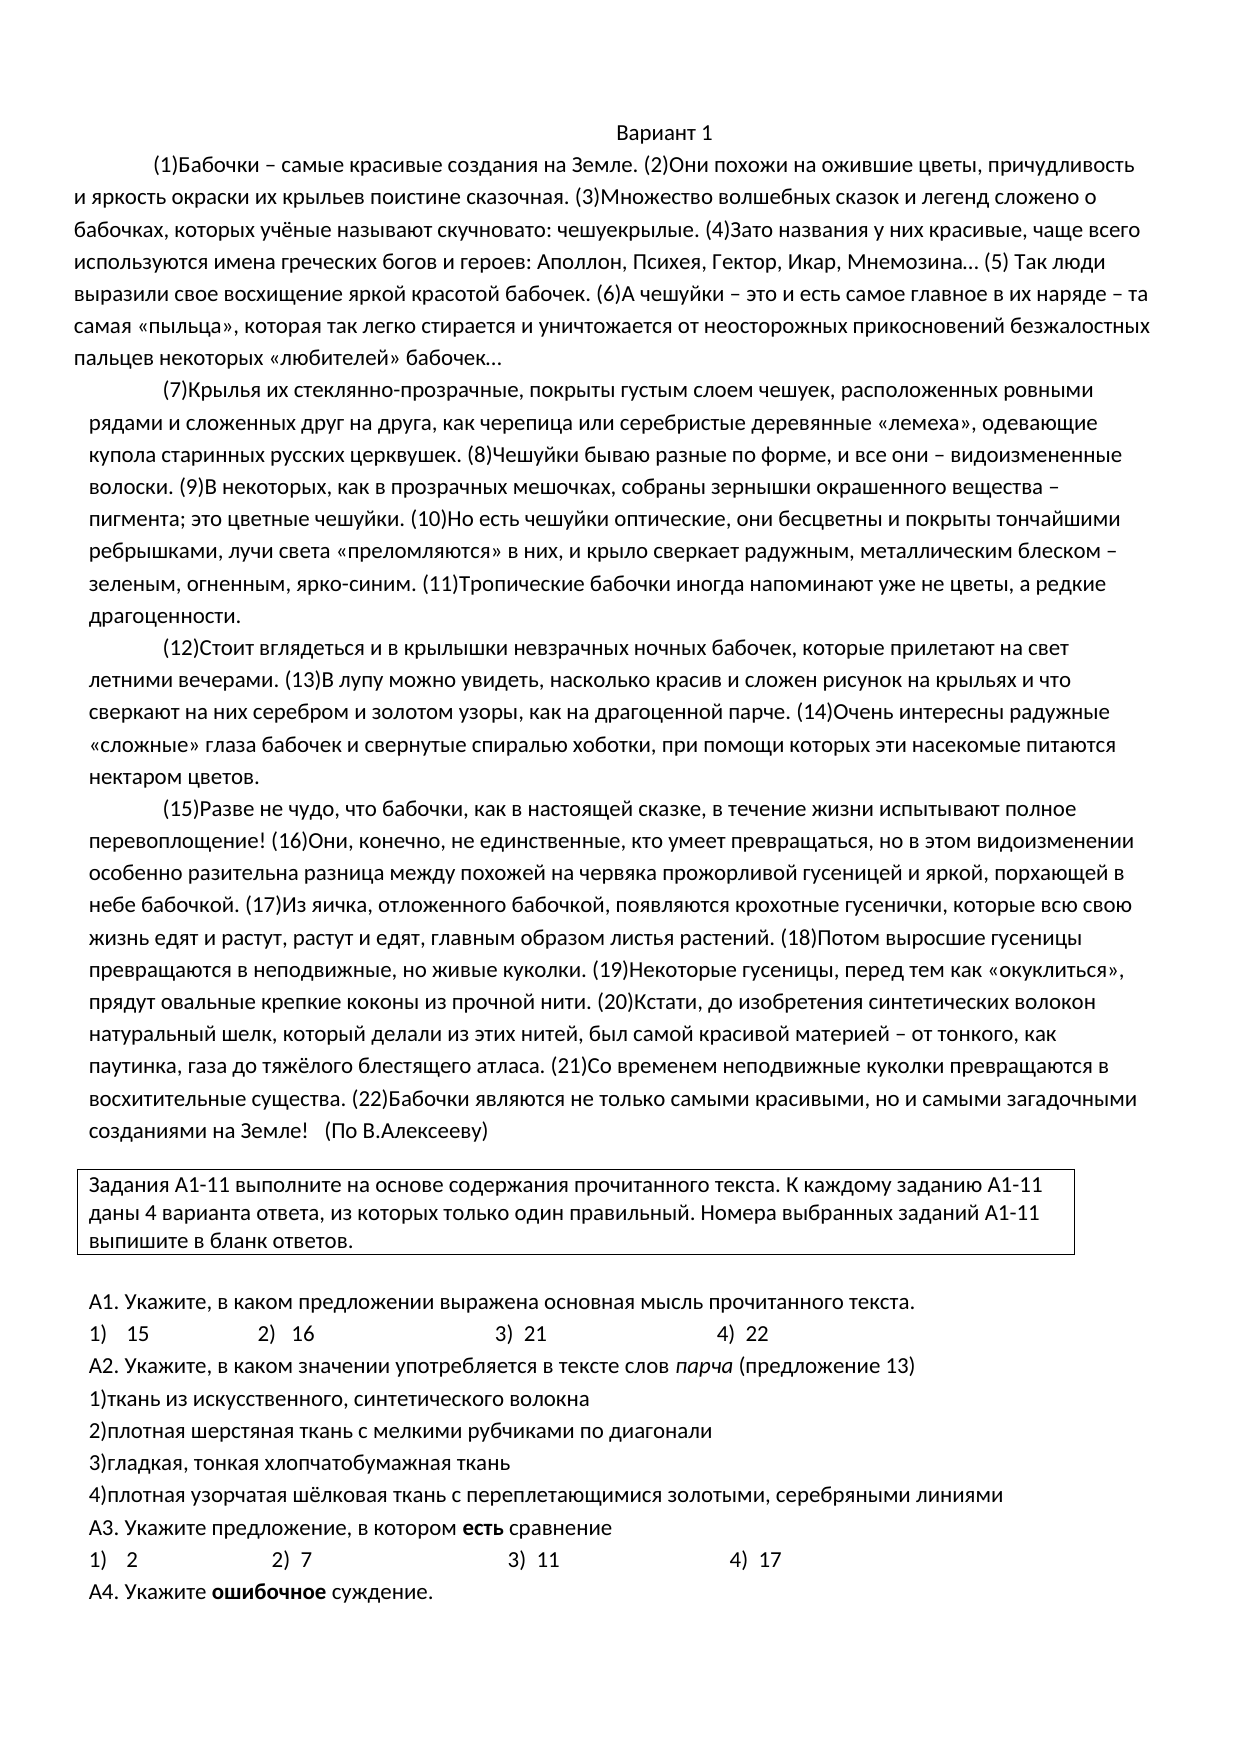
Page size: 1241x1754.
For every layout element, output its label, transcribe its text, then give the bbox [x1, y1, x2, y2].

list А3. Укажите предложение, в котором есть сравнение [88, 1513, 1152, 1541]
list 3)гладкая, тонкая хлопчатобумажная ткань [88, 1448, 1152, 1476]
list А4. Укажите ошибочное суждение. [74, 1577, 1152, 1605]
text Вариант 1 [177, 118, 1152, 146]
list 4)плотная узорчатая шёлковая ткань с переплетающимися золотыми, серебряными линиями [88, 1480, 1152, 1508]
list 15 2) 16 3) 21 4) 22 [88, 1319, 1152, 1347]
list А2. Укажите, в каком значении употребляется в тексте слов парча (предложение 13) [88, 1352, 1152, 1380]
list 1)ткань из искусственного, синтетического волокна [88, 1384, 1152, 1412]
list А1. Укажите, в каком предложении выражена основная мысль прочитанного текста. [15, 1287, 1152, 1315]
list 2 2) 7 3) 11 4) 17 [88, 1545, 1152, 1573]
list (7)Крылья их стеклянно-прозрачные, покрыты густым слоем чешуек, расположенных ровными рядами и сложенных друг на друга, как черепица или серебристые деревянные «лемеха», одевающие купола старинных русских церквушек. (8)Чешуйки бываю разные по форме, и все они – видоизмененные волоски. (9)В некоторых, как в прозрачных мешочках, собраны зернышки окрашенного вещества – пигмента; это цветные чешуйки. (10)Но есть чешуйки оптические, они бесцветны и покрыты тончайшими ребрышками, лучи света «преломляются» в них, и крыло сверкает радужным, металлическим блеском – зеленым, огненным, ярко-синим. (11)Тропические бабочки иногда напоминают уже не цветы, а редкие драгоценности. [88, 376, 1152, 629]
list 2)плотная шерстяная ткань с мелкими рубчиками по диагонали [88, 1416, 1152, 1444]
list (1)Бабочки – самые красивые создания на Земле. (2)Они похожи на ожившие цветы, причудливость и яркость окраски их крыльев поистине сказочная. (3)Множество волшебных сказок и легенд сложено о бабочках, которых учёные называют скучновато: чешуекрылые. (4)Зато названия у них красивые, чаще всего используются имена греческих богов и героев: Аполлон, Психея, Гектор, Икар, Мнемозина… (5) Так люди выразили свое восхищение яркой красотой бабочек. (6)А чешуйки – это и есть самое главное в их наряде – та самая «пыльца», которая так легко стирается и уничтожается от неосторожных прикосновений безжалостных пальцев некоторых «любителей» бабочек… [74, 150, 1152, 371]
list (12)Стоит вглядеться и в крылышки невзрачных ночных бабочек, которые прилетают на свет летними вечерами. (13)В лупу можно увидеть, насколько красив и сложен рисунок на крыльях и что сверкают на них серебром и золотом узоры, как на драгоценной парче. (14)Очень интересны радужные «сложные» глаза бабочек и свернутые спиралью хоботки, при помощи которых эти насекомые питаются нектаром цветов. [88, 633, 1152, 790]
list (15)Разве не чудо, что бабочки, как в настоящей сказке, в течение жизни испытывают полное перевоплощение! (16)Они, конечно, не единственные, кто умеет превращаться, но в этом видоизменении особенно разительна разница между похожей на червяка прожорливой гусеницей и яркой, порхающей в небе бабочкой. (17)Из яичка, отложенного бабочкой, появляются крохотные гусенички, которые всю свою жизнь едят и растут, растут и едят, главным образом листья растений. (18)Потом выросшие гусеницы превращаются в неподвижные, но живые куколки. (19)Некоторые гусеницы, перед тем как «окуклиться», прядут овальные крепкие коконы из прочной нити. (20)Кстати, до изобретения синтетических волокон натуральный шелк, который делали из этих нитей, был самой красивой материей – от тонкого, как паутинка, газа до тяжёлого блестящего атласа. (21)Со временем неподвижные куколки превращаются в восхитительные существа. (22)Бабочки являются не только самыми красивыми, но и самыми загадочными созданиями на Земле! (По В.Алексееву) [88, 794, 1152, 1144]
table_header Задания А1-11 выполните на основе содержания прочитанного текста. К каждому заданию А1-11 даны 4 варианта ответа, из которых только один правильный. Номера выбранных заданий А1-11 выпишите в бланк ответов. [78, 1170, 1074, 1254]
